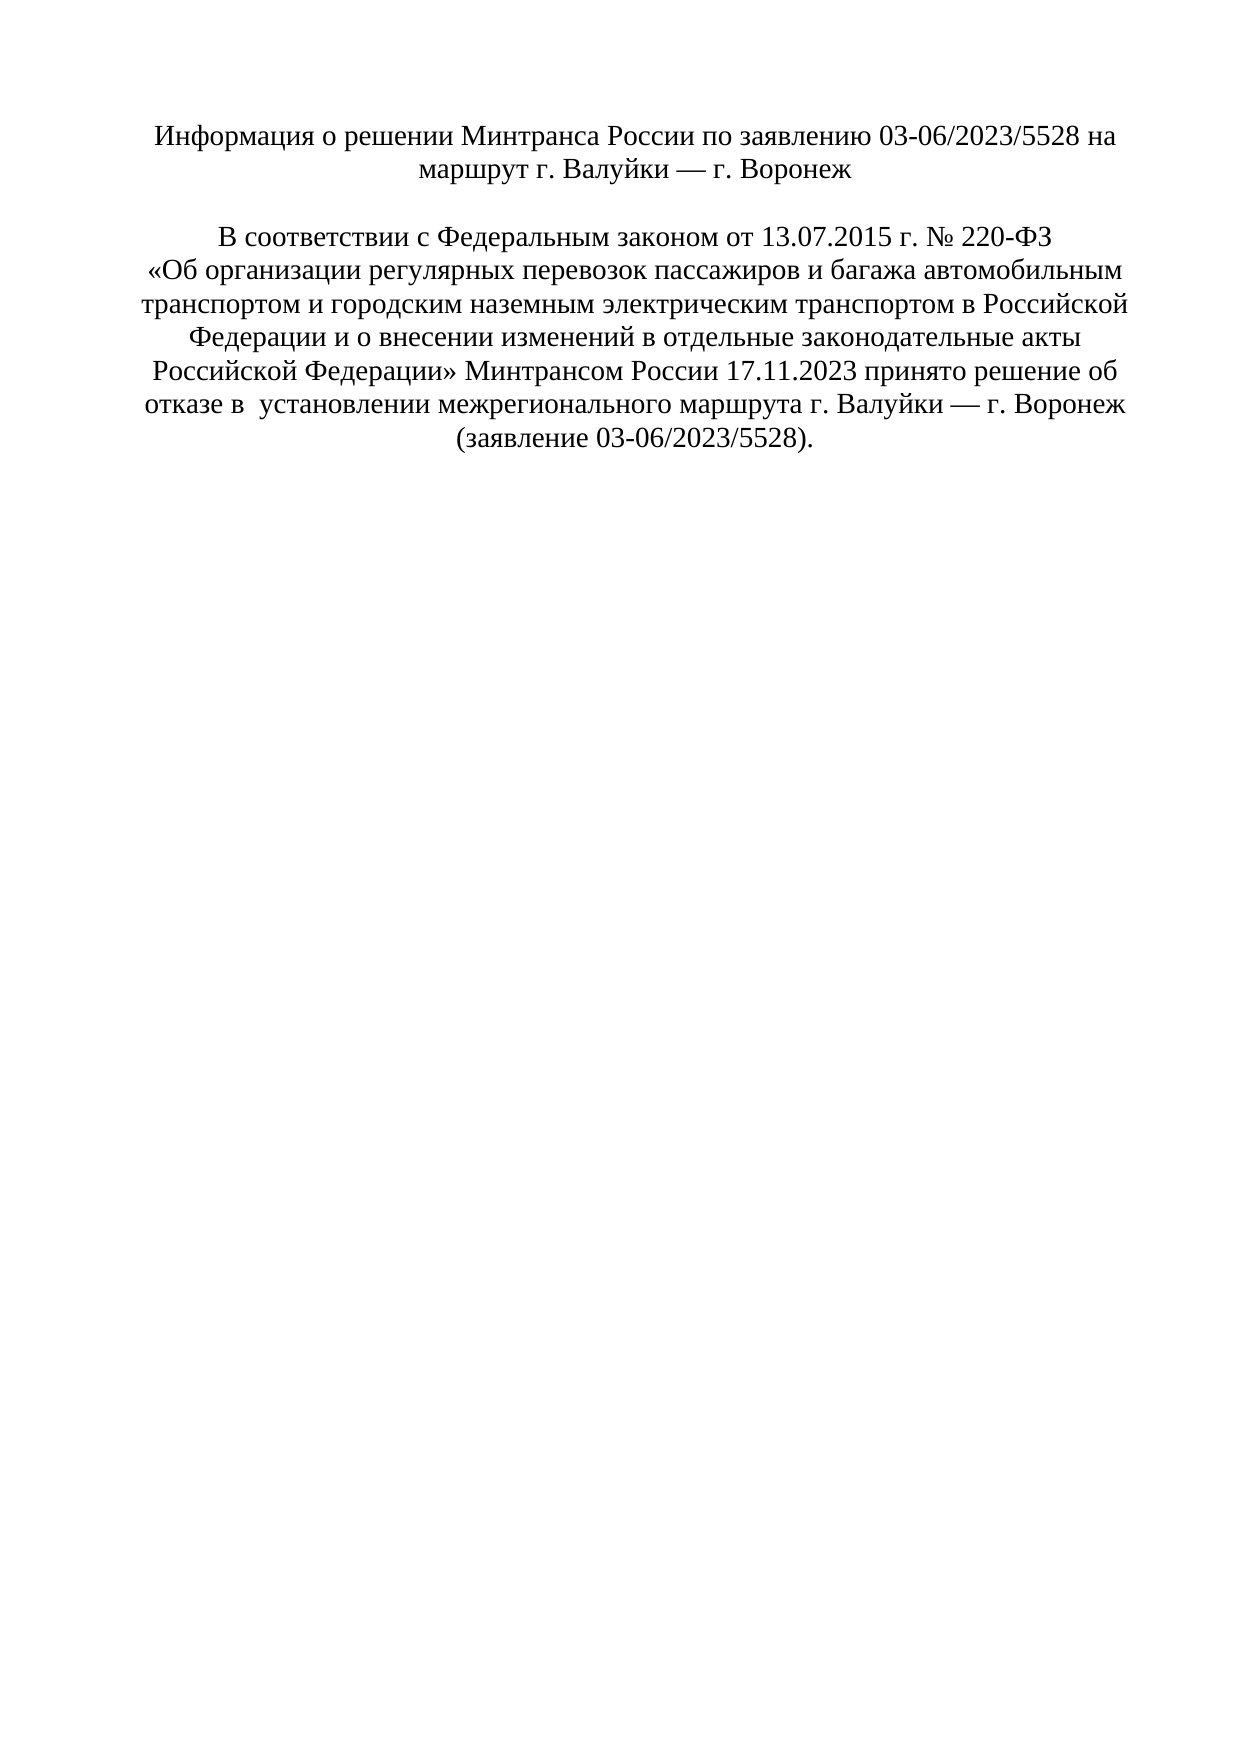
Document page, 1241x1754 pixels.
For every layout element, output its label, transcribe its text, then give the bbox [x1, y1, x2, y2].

text В соответствии с Федеральным законом от 13.07.2015 г. № 220-ФЗ «Об организации регулярных перевозок пассажиров и багажа автомобильным транспортом и городским наземным электрическим транспортом в Российской Федерации и о внесении изменений в отдельные законодательные акты Российской Федерации» Минтрансом России 17.11.2023 принято решение об отказе в установлении межрегионального маршрута г. Валуйки — г. Воронеж (заявление 03-06/2023/5528). [118, 219, 1152, 453]
text Информация о решении Минтранса России по заявлению 03-06/2023/5528 на маршрут г. Валуйки — г. Воронеж [118, 118, 1152, 185]
